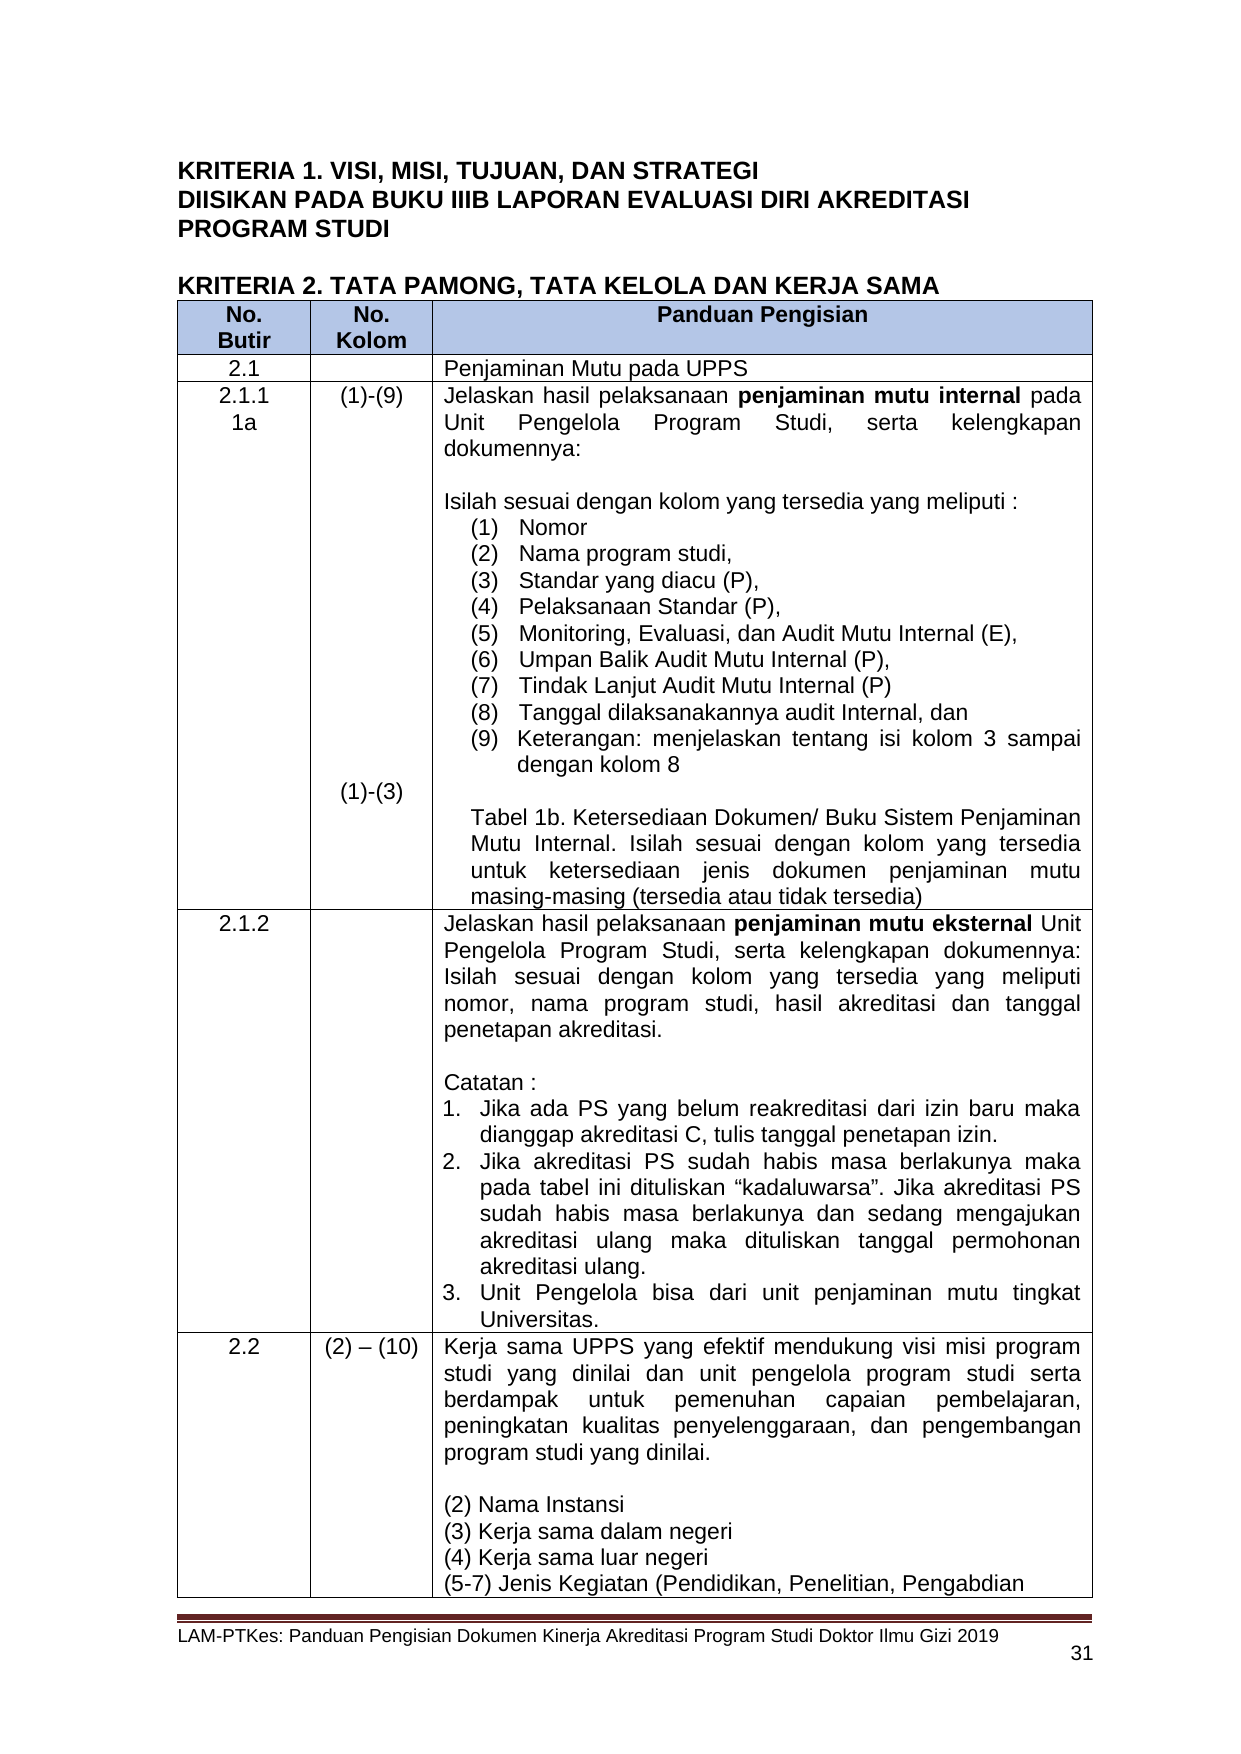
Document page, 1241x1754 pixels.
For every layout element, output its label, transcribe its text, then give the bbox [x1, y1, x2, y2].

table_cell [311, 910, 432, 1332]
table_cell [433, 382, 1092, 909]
subtitle KRITERIA 1. VISI, MISI, TUJUAN, DAN STRATEGI [177, 156, 1092, 185]
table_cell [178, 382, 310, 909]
text DIISIKAN PADA BUKU IIIB LAPORAN EVALUASI DIRI AKREDITASI PROGRAM STUDI [177, 185, 1092, 243]
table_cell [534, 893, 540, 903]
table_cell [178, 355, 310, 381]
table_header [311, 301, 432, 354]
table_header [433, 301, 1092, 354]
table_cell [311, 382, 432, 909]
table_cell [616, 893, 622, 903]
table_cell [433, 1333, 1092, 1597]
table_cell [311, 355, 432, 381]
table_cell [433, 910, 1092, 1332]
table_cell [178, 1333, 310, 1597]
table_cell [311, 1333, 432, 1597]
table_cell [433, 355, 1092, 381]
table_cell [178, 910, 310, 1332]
text KRITERIA 2. TATA PAMONG, TATA KELOLA DAN KERJA SAMA [177, 271, 1092, 300]
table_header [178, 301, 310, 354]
